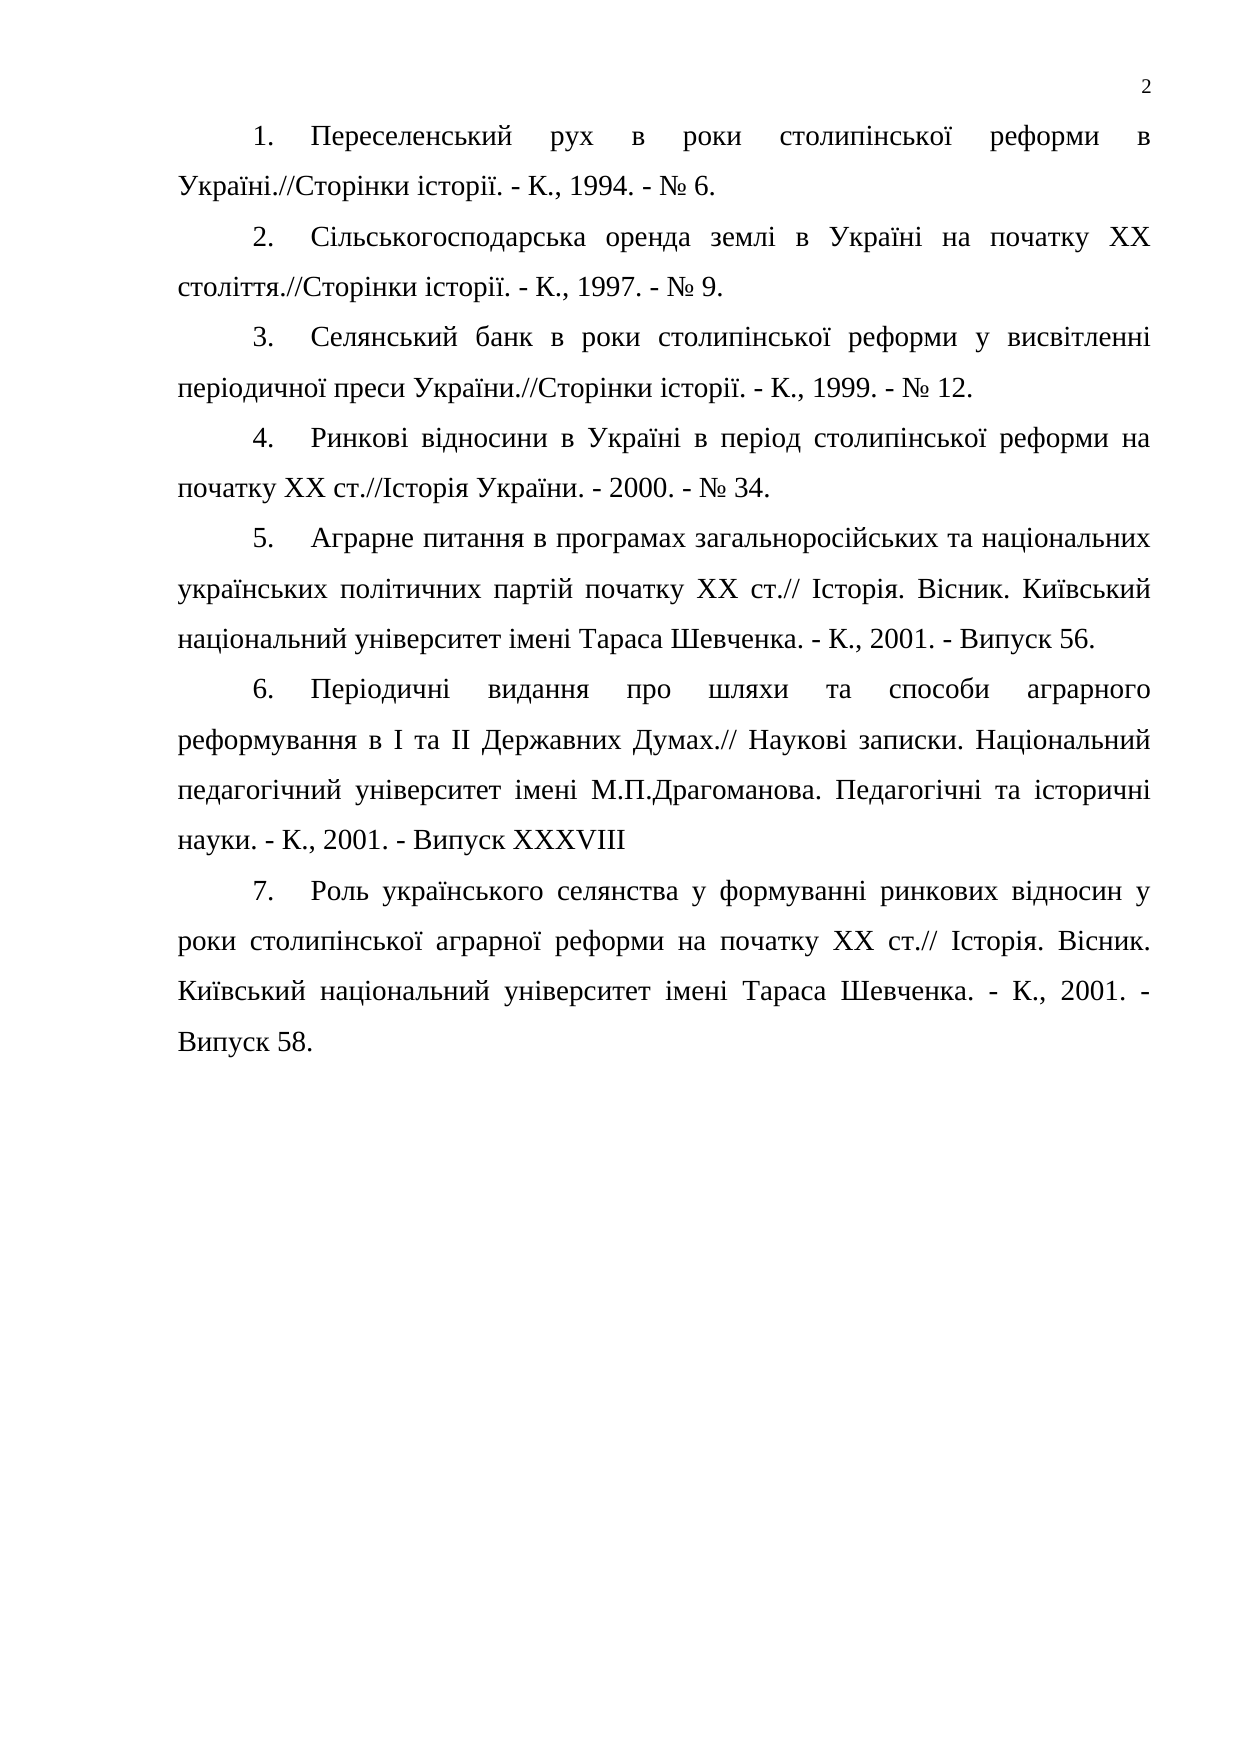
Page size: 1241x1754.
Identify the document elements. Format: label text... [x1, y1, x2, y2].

list Переселенський рух в роки столипінської реформи в Україні.//Сторінки історії. - К., 1994. - № 6. [177, 118, 1152, 202]
list Ринкові відносини в Україні в період столипінської реформи на початку ХХ ст.//Історія України. - 2000. - № 34. [177, 420, 1152, 504]
list Періодичні видання про шляхи та способи аграрного реформування в І та ІІ Державних Думах.// Наукові записки. Національний педагогічний університет імені М.П.Драгоманова. Педагогічні та історичні науки. - К., 2001. - Випуск XXXVIII [177, 672, 1152, 856]
list Роль українського селянства у формуванні ринкових відносин у роки столипінської аграрної реформи на початку ХХ ст.// Історія. Вісник. Київський національний університет імені Тараса Шевченка. - К., 2001. - Випуск 58. [177, 873, 1152, 1057]
list Аграрне питання в програмах загальноросійських та національних українських політичних партій початку ХХ ст.// Історія. Вісник. Київський національний університет імені Тараса Шевченка. - К., 2001. - Випуск 56. [177, 521, 1152, 655]
list Селянський банк в роки столипінської реформи у висвітленні періодичної преси України.//Сторінки історії. - К., 1999. - № 12. [177, 319, 1152, 403]
list Сільськогосподарська оренда землі в Україні на початку ХХ століття.//Сторінки історії. - К., 1997. - № 9. [177, 219, 1152, 303]
